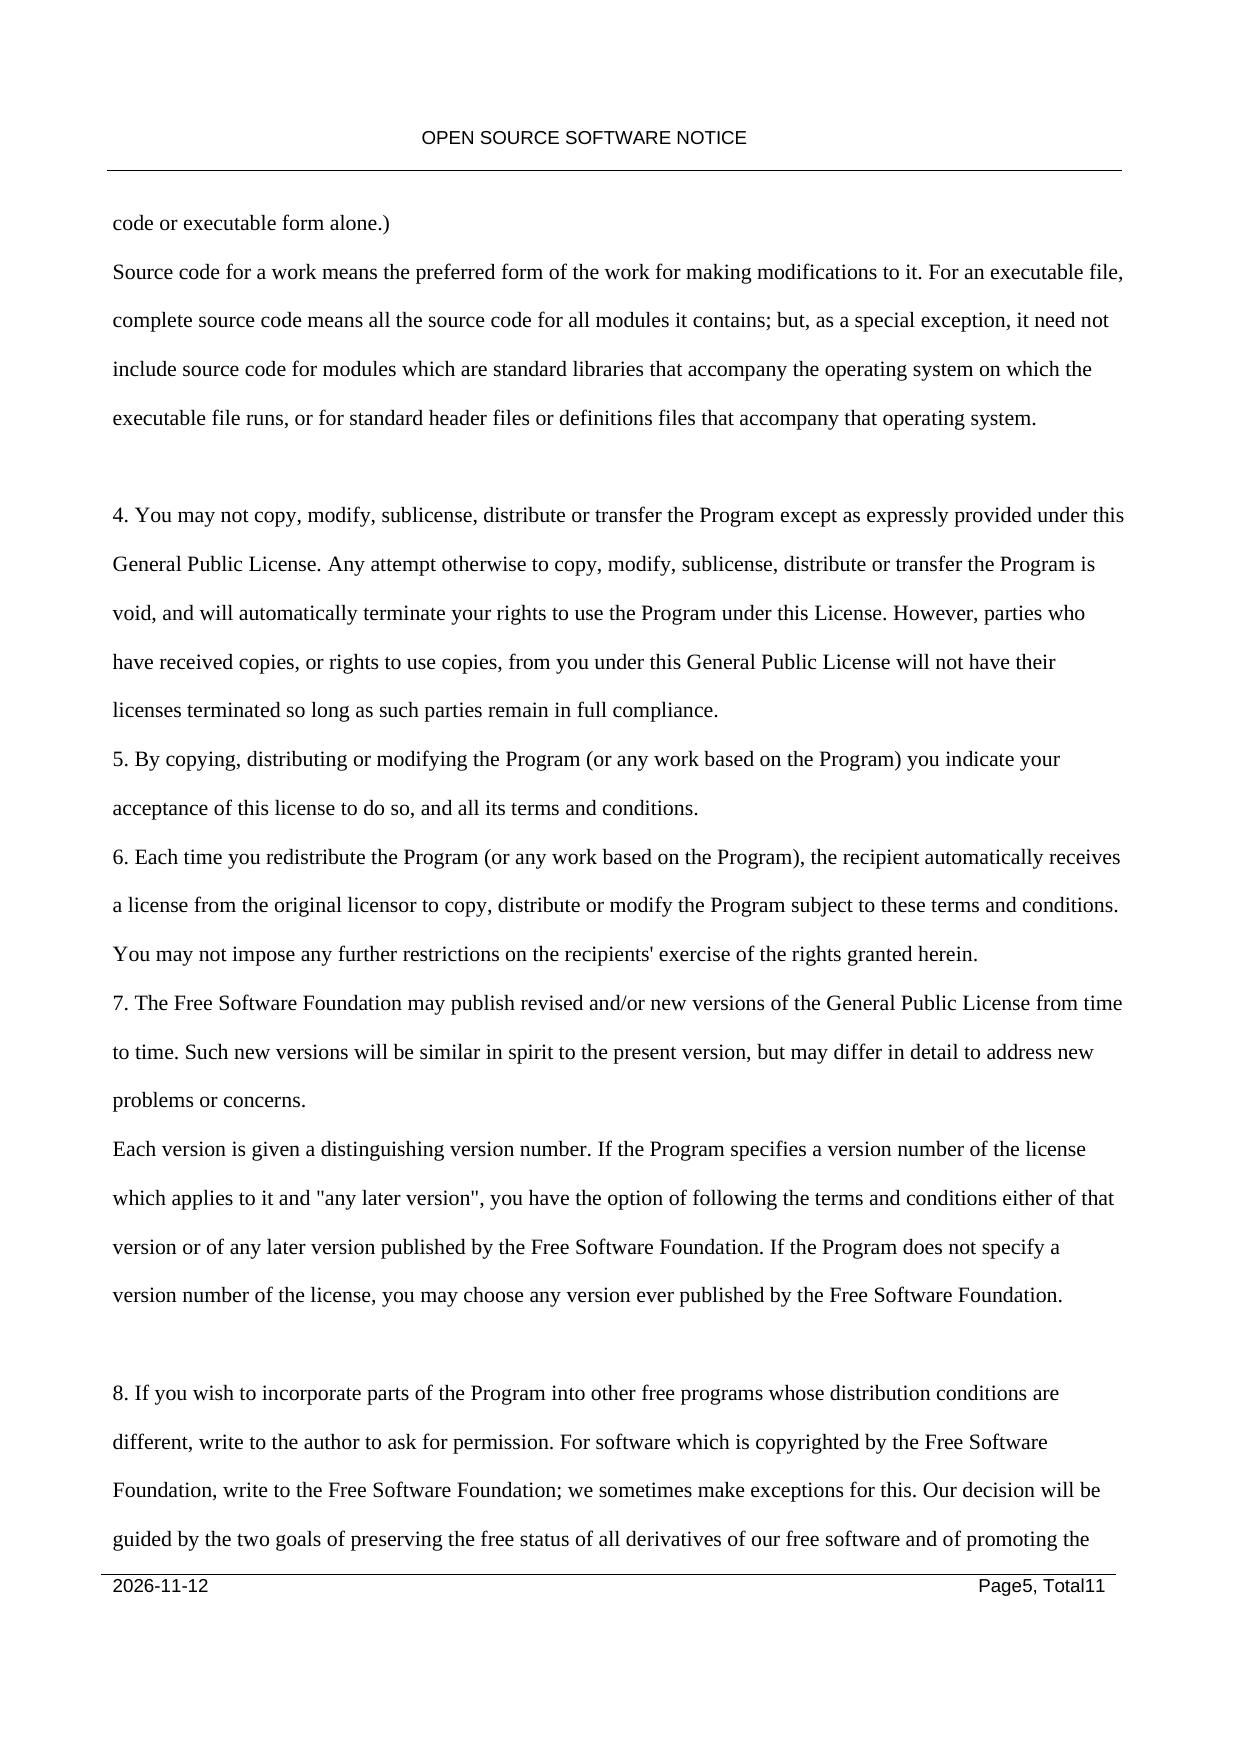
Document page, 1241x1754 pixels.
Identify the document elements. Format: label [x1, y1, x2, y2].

text [112, 206, 1128, 1555]
